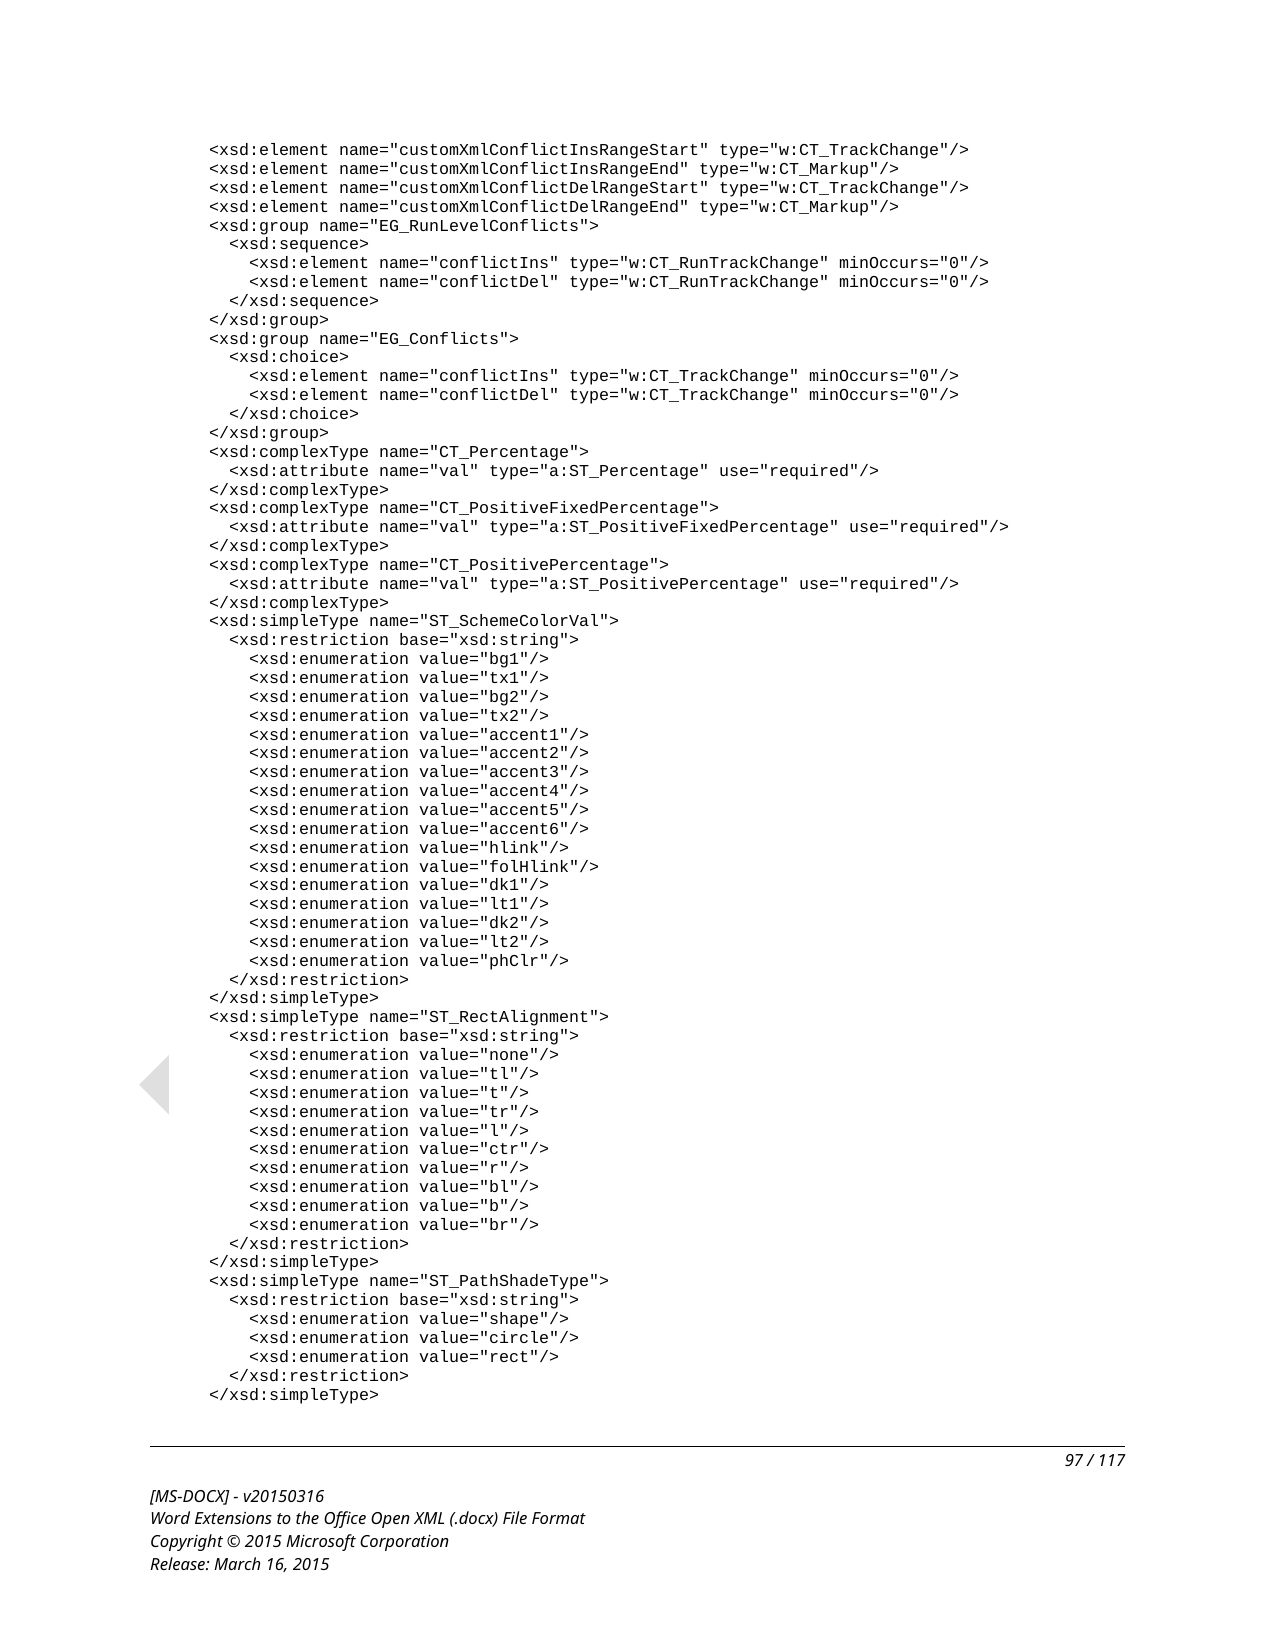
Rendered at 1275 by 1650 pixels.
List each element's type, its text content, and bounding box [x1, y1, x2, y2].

text <xsd:enumeration value="bg2"/> [175, 674, 1137, 693]
text <xsd:element name="conflictIns" type="w:CT_TrackChange" minOccurs="0"/> [175, 353, 1137, 372]
text <xsd:sequence> [175, 221, 1137, 240]
text <xsd:enumeration value="dk1"/> [175, 862, 1137, 881]
text <xsd:enumeration value="accent3"/> [175, 749, 1137, 768]
text </xsd:simpleType> [175, 976, 1137, 994]
text <xsd:enumeration value="hlink"/> [175, 825, 1137, 843]
text <xsd:enumeration value="accent2"/> [175, 730, 1137, 749]
text </xsd:complexType> [175, 523, 1137, 542]
text </xsd:complexType> [175, 579, 1137, 598]
text <xsd:enumeration value="bg1"/> [175, 636, 1137, 655]
text <xsd:element name="customXmlConflictInsRangeStart" type="w:CT_TrackChange"/> [175, 133, 1137, 146]
text <xsd:enumeration value="phClr"/> [175, 938, 1137, 957]
text <xsd:group name="EG_RunLevelConflicts"> [175, 202, 1137, 221]
text <xsd:complexType name="CT_PositiveFixedPercentage"> [175, 485, 1137, 504]
text </xsd:restriction> [175, 1221, 1137, 1239]
text <xsd:enumeration value="lt2"/> [175, 919, 1137, 938]
text <xsd:element name="conflictDel" type="w:CT_RunTrackChange" minOccurs="0"/> [175, 259, 1137, 278]
text <xsd:enumeration value="accent6"/> [175, 806, 1137, 825]
text <xsd:complexType name="CT_Percentage"> [175, 429, 1137, 448]
text <xsd:enumeration value="none"/> [175, 1032, 1137, 1051]
text </xsd:sequence> [175, 278, 1137, 297]
text </xsd:simpleType> [175, 1239, 1137, 1258]
text <xsd:enumeration value="l"/> [175, 1107, 1137, 1126]
text <xsd:choice> [175, 334, 1137, 353]
text <xsd:enumeration value="shape"/> [175, 1296, 1137, 1315]
text <xsd:attribute name="val" type="a:ST_PositiveFixedPercentage" use="required"/> [175, 504, 1137, 523]
text <xsd:element name="customXmlConflictDelRangeStart" type="w:CT_TrackChange"/> [175, 165, 1137, 184]
text </xsd:group> [175, 297, 1137, 316]
text <xsd:element name="customXmlConflictInsRangeEnd" type="w:CT_Markup"/> [175, 146, 1137, 165]
text <xsd:simpleType name="ST_RectAlignment"> [175, 994, 1137, 1013]
text <xsd:enumeration value="br"/> [175, 1202, 1137, 1221]
text <xsd:enumeration value="rect"/> [175, 1334, 1137, 1353]
text <xsd:enumeration value="tx2"/> [175, 693, 1137, 712]
text <xsd:element name="conflictDel" type="w:CT_TrackChange" minOccurs="0"/> [175, 372, 1137, 391]
text <xsd:element name="conflictIns" type="w:CT_RunTrackChange" minOccurs="0"/> [175, 240, 1137, 259]
text <xsd:attribute name="val" type="a:ST_PositivePercentage" use="required"/> [175, 561, 1137, 579]
text </xsd:group> [175, 410, 1137, 429]
text <xsd:enumeration value="tr"/> [175, 1089, 1137, 1107]
text <xsd:restriction base="xsd:string"> [175, 1277, 1137, 1296]
text <xsd:simpleType name="ST_PathShadeType"> [175, 1258, 1137, 1277]
text <xsd:attribute name="val" type="a:ST_Percentage" use="required"/> [175, 448, 1137, 466]
text </xsd:restriction> [175, 957, 1137, 976]
text <xsd:enumeration value="lt1"/> [175, 881, 1137, 900]
text <xsd:enumeration value="circle"/> [175, 1315, 1137, 1334]
text <xsd:group name="EG_Conflicts"> [175, 316, 1137, 334]
text <xsd:enumeration value="ctr"/> [175, 1126, 1137, 1145]
text </xsd:simpleType> [175, 1371, 1137, 1415]
text </xsd:complexType> [175, 466, 1137, 485]
text <xsd:restriction base="xsd:string"> [175, 617, 1137, 636]
text <xsd:enumeration value="dk2"/> [175, 900, 1137, 919]
text </xsd:choice> [175, 391, 1137, 410]
text <xsd:enumeration value="tx1"/> [175, 655, 1137, 674]
text <xsd:restriction base="xsd:string"> [175, 1013, 1137, 1032]
text </xsd:restriction> [175, 1353, 1137, 1371]
text <xsd:element name="customXmlConflictDelRangeEnd" type="w:CT_Markup"/> [175, 184, 1137, 202]
text <xsd:complexType name="CT_PositivePercentage"> [175, 542, 1137, 561]
text <xsd:simpleType name="ST_SchemeColorVal"> [175, 598, 1137, 617]
text <xsd:enumeration value="tl"/> [175, 1051, 1137, 1070]
text <xsd:enumeration value="accent4"/> [175, 768, 1137, 787]
text <xsd:enumeration value="folHlink"/> [175, 843, 1137, 862]
text <xsd:enumeration value="accent1"/> [175, 712, 1137, 730]
text <xsd:enumeration value="r"/> [175, 1145, 1137, 1164]
text <xsd:enumeration value="bl"/> [175, 1164, 1137, 1183]
text <xsd:enumeration value="t"/> [175, 1070, 1137, 1089]
text <xsd:enumeration value="b"/> [175, 1183, 1137, 1202]
text <xsd:enumeration value="accent5"/> [175, 787, 1137, 806]
